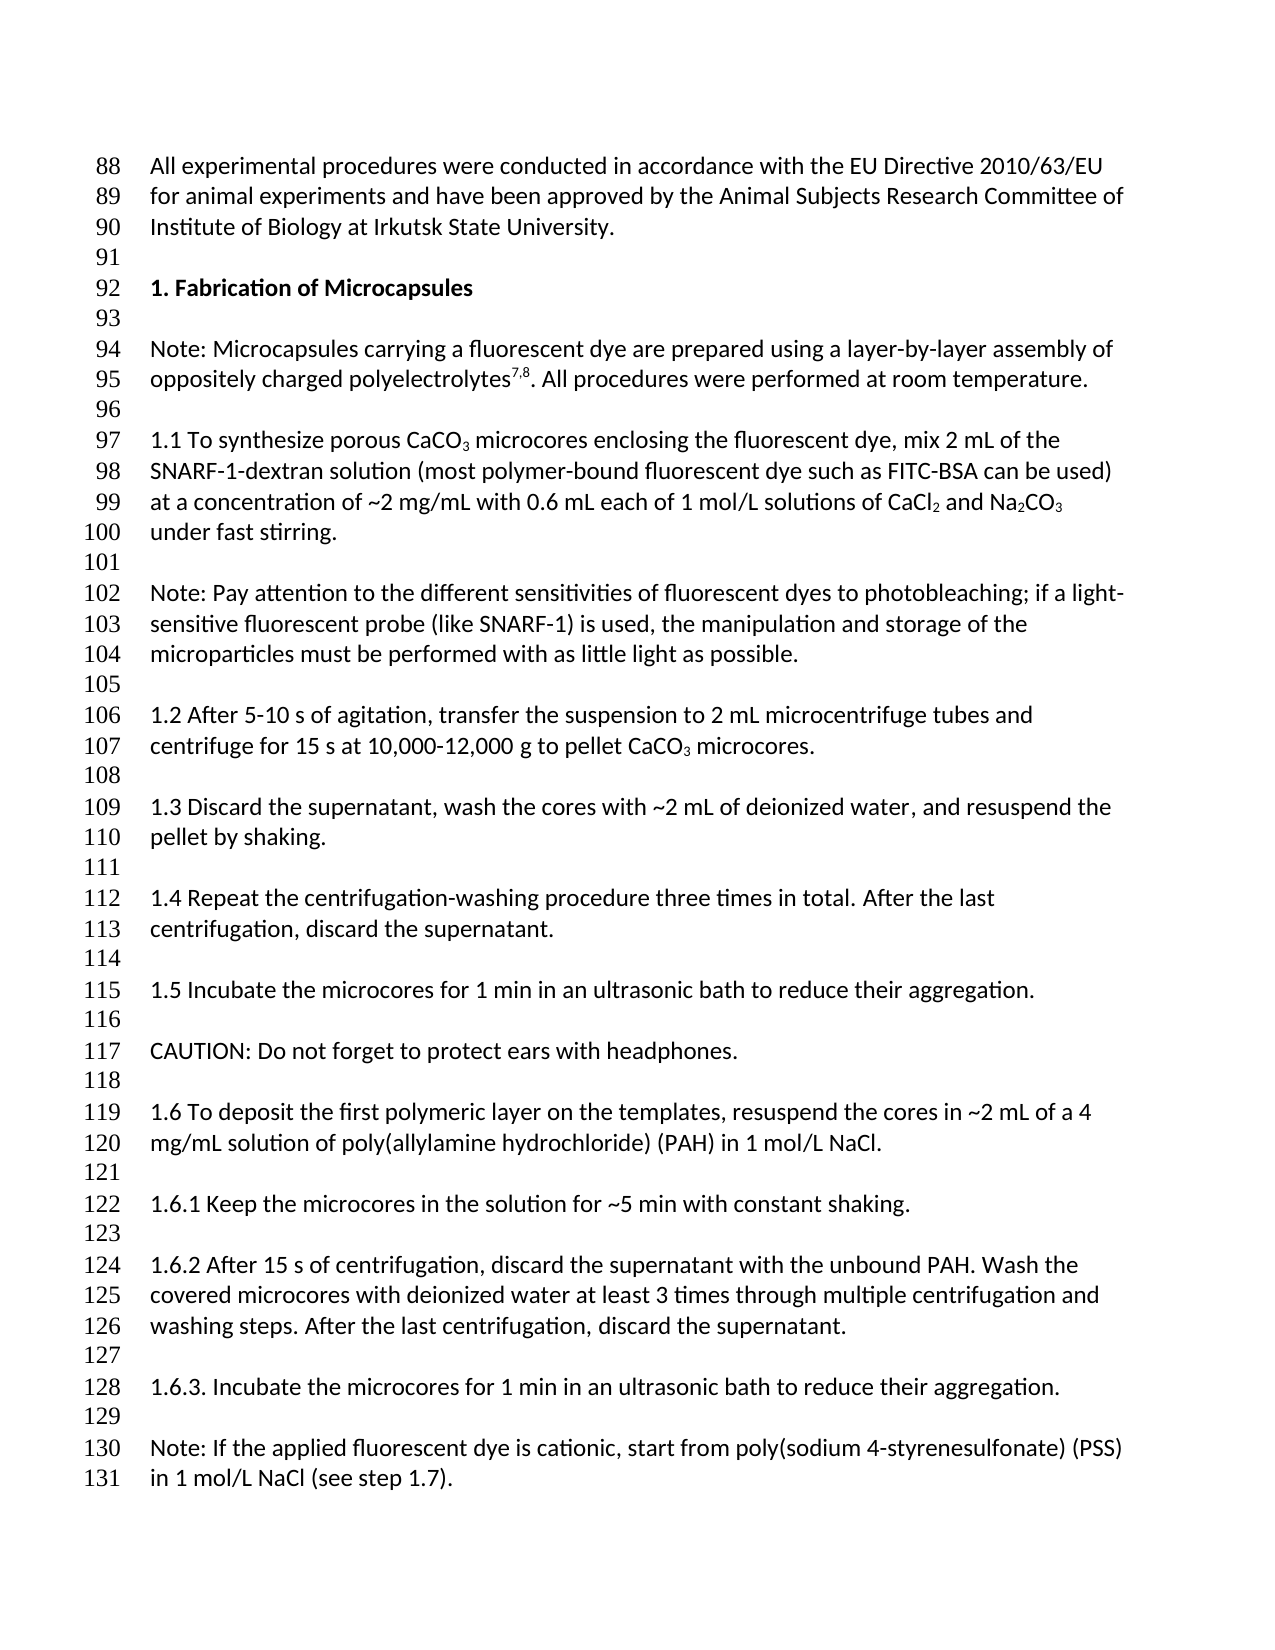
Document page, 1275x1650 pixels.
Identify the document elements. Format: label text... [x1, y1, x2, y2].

text Note: If the applied fluorescent dye is cationic, start from poly(sodium 4-styrenesulfonate) (PSS) in 1 mol/L NaCl (see step 1.7). [150, 1432, 1125, 1493]
text 1.6.1 Keep the microcores in the solution for ~5 min with constant shaking. [150, 1188, 1125, 1218]
text CAUTION: Do not forget to protect ears with headphones. [150, 1035, 1125, 1066]
text All experimental procedures were conducted in accordance with the EU Directive 2010/63/EU for animal experiments and have been approved by the Animal Subjects Research Committee of Institute of Biology at Irkutsk State University. [150, 150, 1125, 242]
text 1.1 To synthesize porous CaCO3 microcores enclosing the fluorescent dye, mix 2 mL of the SNARF-1-dextran solution (most polymer-bound fluorescent dye such as FITC-BSA can be used) at a concentration of ~2 mg/mL with 0.6 mL each of 1 mol/L solutions of CaCl2 and Na2CO3 under fast stirring. [150, 425, 1125, 547]
text 1.2 After 5-10 s of agitation, transfer the suspension to 2 mL microcentrifuge tubes and centrifuge for 15 s at 10,000-12,000 g to pellet CaCO3 microcores. [150, 699, 1125, 760]
text 1.3 Discard the supernatant, wash the cores with ~2 mL of deionized water, and resuspend the pellet by shaking. [150, 791, 1125, 852]
text 1. Fabrication of Microcapsules [150, 272, 1125, 303]
text Note: Pay attention to the different sensitivities of fluorescent dyes to photobleaching; if a light-sensitive fluorescent probe (like SNARF-1) is used, the manipulation and storage of the microparticles must be performed with as little light as possible. [150, 577, 1125, 669]
text 1.5 Incubate the microcores for 1 min in an ultrasonic bath to reduce their aggregation. [150, 974, 1125, 1004]
text 1.6.3. Incubate the microcores for 1 min in an ultrasonic bath to reduce their aggregation. [150, 1371, 1125, 1401]
text 1.4 Repeat the centrifugation-washing procedure three times in total. After the last centrifugation, discard the supernatant. [150, 882, 1125, 943]
text Note: Microcapsules carrying a fluorescent dye are prepared using a layer-by-layer assembly of oppositely charged polyelectrolytes7,8. All procedures were performed at room temperature. [150, 333, 1125, 394]
text 1.6 To deposit the first polymeric layer on the templates, resuspend the cores in ~2 mL of a 4 mg/mL solution of poly(allylamine hydrochloride) (PAH) in 1 mol/L NaCl. [150, 1096, 1125, 1157]
text 1.6.2 After 15 s of centrifugation, discard the supernatant with the unbound PAH. Wash the covered microcores with deionized water at least 3 times through multiple centrifugation and washing steps. After the last centrifugation, discard the supernatant. [150, 1249, 1125, 1340]
